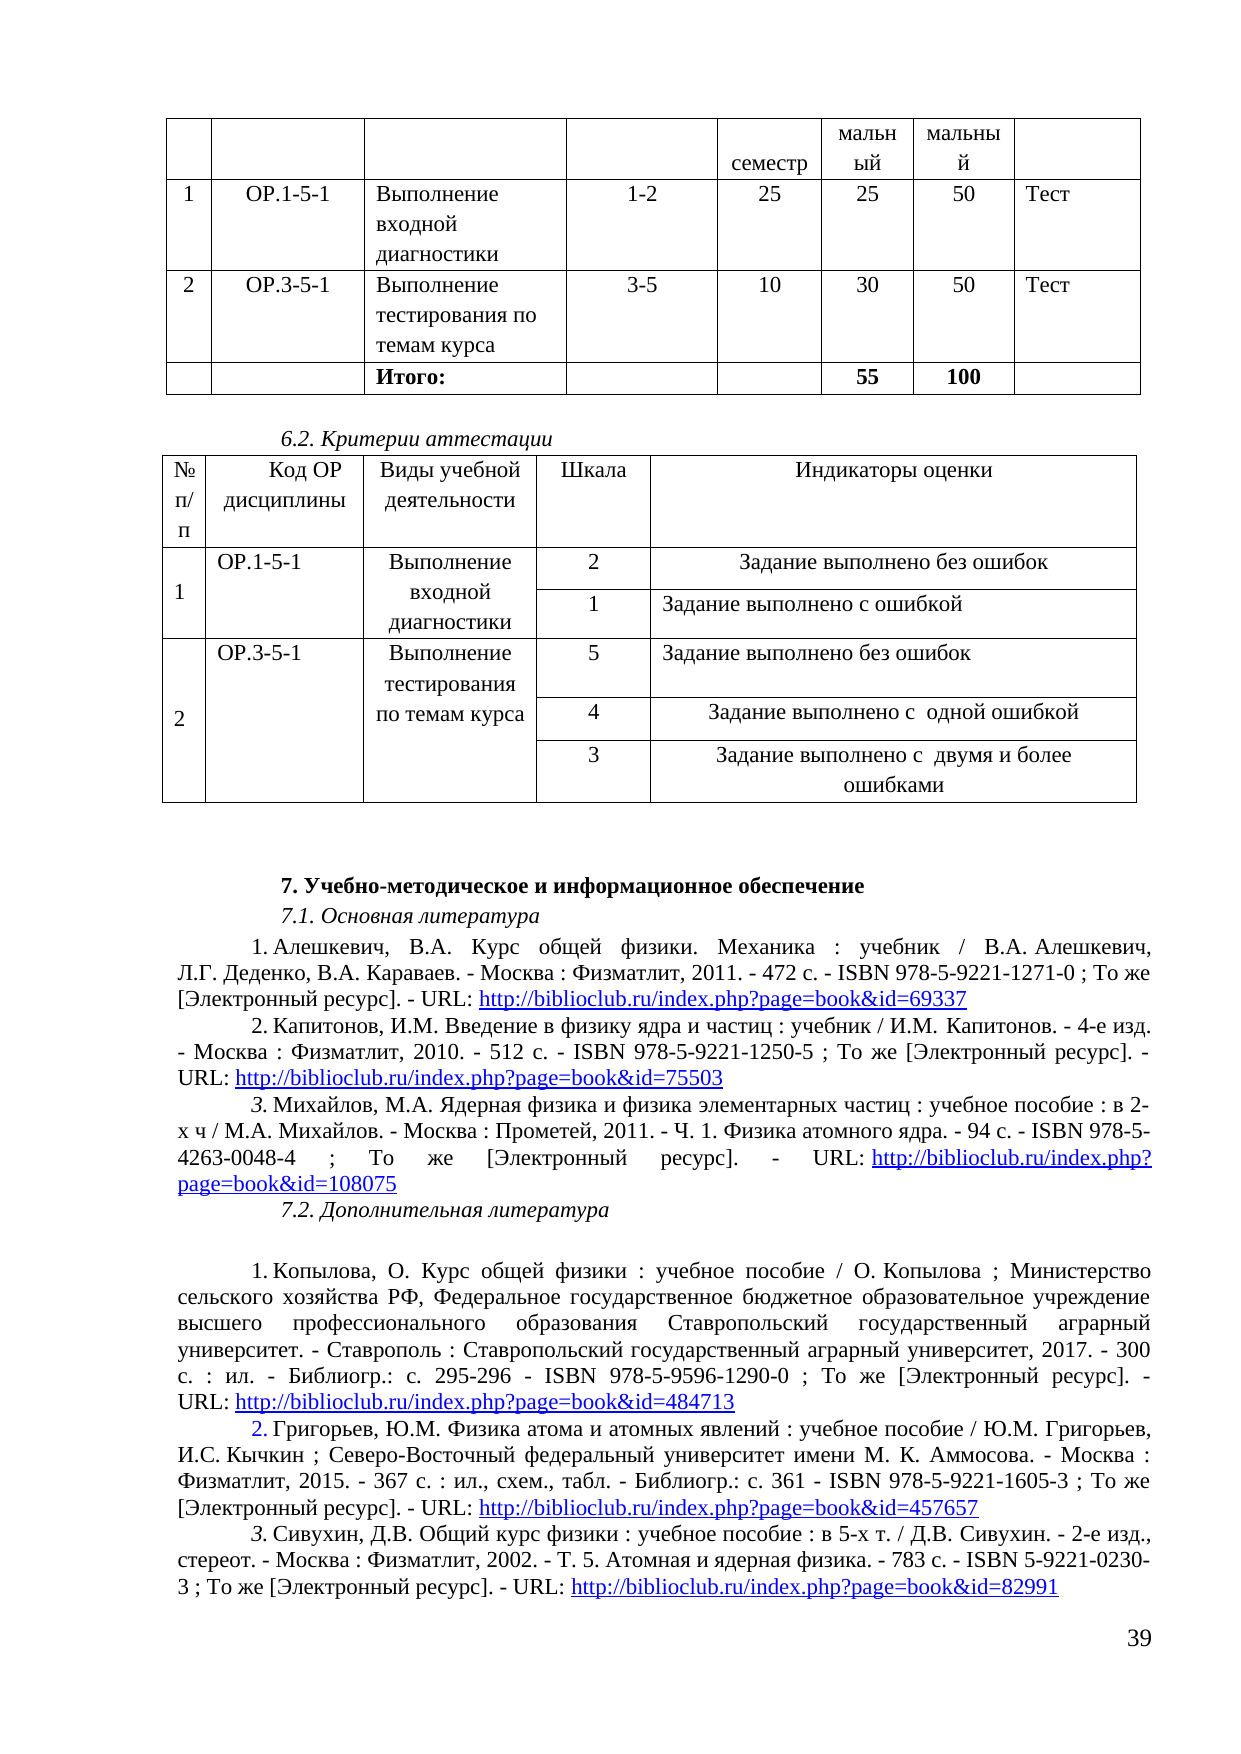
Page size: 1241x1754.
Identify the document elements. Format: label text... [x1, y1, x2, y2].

table_cell 100 [914, 363, 1014, 394]
list Сивухин, Д.В. Общий курс физики : учебное пособие : в 5-х т. / Д.В. Сивухин. - 2-е изд., стереот. - Москва : Физматлит, 2002. - Т. 5. Атомная и ядерная физика. - 783 с. - ISBN 5-9221-0230-3 ; То же [Электронный ресурс]. - URL: http://biblioclub.ru/index.php?page=book&id=82991 [177, 1520, 1152, 1599]
table_cell Выполнение входной диагностики [364, 548, 536, 638]
table_cell ОР.1-5-1 [212, 180, 364, 270]
list Григорьев, Ю.М. Физика атома и атомных явлений : учебное пособие / Ю.М. Григорьев, И.С. Кычкин ; Северо-Восточный федеральный университет имени М. К. Аммосова. - Москва : Физматлит, 2015. - 367 с. : ил., схем., табл. - Библиогр.: с. 361 - ISBN 978-5-9221-1605-3 ; То же [Электронный ресурс]. - URL: http://biblioclub.ru/index.php?page=book&id=457657 [177, 1415, 1152, 1520]
table_cell ОР.3-5-1 [212, 271, 364, 361]
table_cell Задание выполнено с двумя и более ошибками [651, 741, 1136, 802]
table_header Индикаторы оценки [651, 456, 1136, 547]
table_cell [212, 363, 364, 394]
table_header Виды учебной деятельности [364, 456, 536, 547]
text 7. Учебно-методическое и информационное обеспечение [207, 872, 1152, 899]
table_cell 25 [718, 180, 821, 270]
table_cell 3 [537, 741, 650, 802]
table_cell [1015, 363, 1140, 394]
table_cell Задание выполнено с одной ошибкой [651, 698, 1136, 740]
list Капитонов, И.М. Введение в физику ядра и частиц : учебник / И.М. Капитонов. - 4-е изд. - Москва : Физматлит, 2010. - 512 с. - ISBN 978-5-9221-1250-5 ; То же [Электронный ресурс]. - URL: http://biblioclub.ru/index.php?page=book&id=75503 [177, 1012, 1152, 1091]
text 7.1. Основная литература [207, 902, 1152, 929]
table_cell 1-2 [567, 180, 717, 270]
table_cell 25 [822, 180, 913, 270]
table_cell 1 [167, 180, 211, 270]
table_cell Итого: [365, 363, 566, 394]
table_cell ОР.3-5-1 [206, 639, 363, 802]
table_cell [167, 363, 211, 394]
table_cell 1 [537, 590, 650, 638]
table_cell 50 [914, 271, 1014, 361]
table_cell Задание выполнено без ошибок [651, 548, 1136, 589]
table_cell 50 [914, 180, 1014, 270]
table_header №п/п [163, 456, 205, 547]
table_header Код ОР дисциплины [206, 456, 363, 547]
text 6.2. Критерии аттестации [207, 425, 1152, 451]
table_cell Максимальный [914, 119, 1014, 179]
list Михайлов, М.А. Ядерная физика и физика элементарных частиц : учебное пособие : в 2-х ч / М.А. Михайлов. - Москва : Прометей, 2011. - Ч. 1. Физика атомного ядра. - 94 с. - ISBN 978-5-4263-0048-4 ; То же [Электронный ресурс]. - URL: http://biblioclub.ru/index.php?page=book&id=108075 [177, 1091, 1152, 1196]
list Алешкевич, В.А. Курс общей физики. Механика : учебник / В.А. Алешкевич, Л.Г. Деденко, В.А. Караваев. - Москва : Физматлит, 2011. - 472 с. - ISBN 978-5-9221-1271-0 ; То же [Электронный ресурс]. - URL: http://biblioclub.ru/index.php?page=book&id=69337 [177, 933, 1152, 1012]
list Копылова, О. Курс общей физики : учебное пособие / О. Копылова ; Министерство сельского хозяйства РФ, Федеральное государственное бюджетное образовательное учреждение высшего профессионального образования Ставропольский государственный аграрный университет. - Ставрополь : Ставропольский государственный аграрный университет, 2017. - 300 с. : ил. - Библиогр.: с. 295-296 - ISBN 978-5-9596-1290-0 ; То же [Электронный ресурс]. - URL: http://biblioclub.ru/index.php?page=book&id=484713 [177, 1257, 1152, 1415]
table_cell Задание выполнено с ошибкой [651, 590, 1136, 638]
table_cell 30 [822, 271, 913, 361]
table_cell 55 [822, 363, 913, 394]
table_cell 3-5 [567, 271, 717, 361]
table_cell 10 [718, 271, 821, 361]
table_cell 2 [167, 271, 211, 361]
table_cell 5 [537, 639, 650, 697]
table_cell Тест [1015, 271, 1140, 361]
table_header Шкала [537, 456, 650, 547]
table_cell Выполнение тестирования по темам курса [364, 639, 536, 802]
table_cell Тест [1015, 180, 1140, 270]
table_cell Выполнение входной диагностики [365, 180, 566, 270]
table_cell Задание выполнено без ошибок [651, 639, 1136, 697]
table_cell 1 [163, 548, 205, 638]
table_cell [567, 363, 717, 394]
table_cell ОР.1-5-1 [206, 548, 363, 638]
table_cell Минимальный [822, 119, 913, 179]
table_cell 4 [537, 698, 650, 740]
table_cell 2 [537, 548, 650, 589]
text 7.2. Дополнительная литература [207, 1196, 1152, 1223]
table_cell 2 [163, 639, 205, 802]
table_cell Выполнение тестирования по темам курса [365, 271, 566, 361]
table_cell [718, 363, 821, 394]
